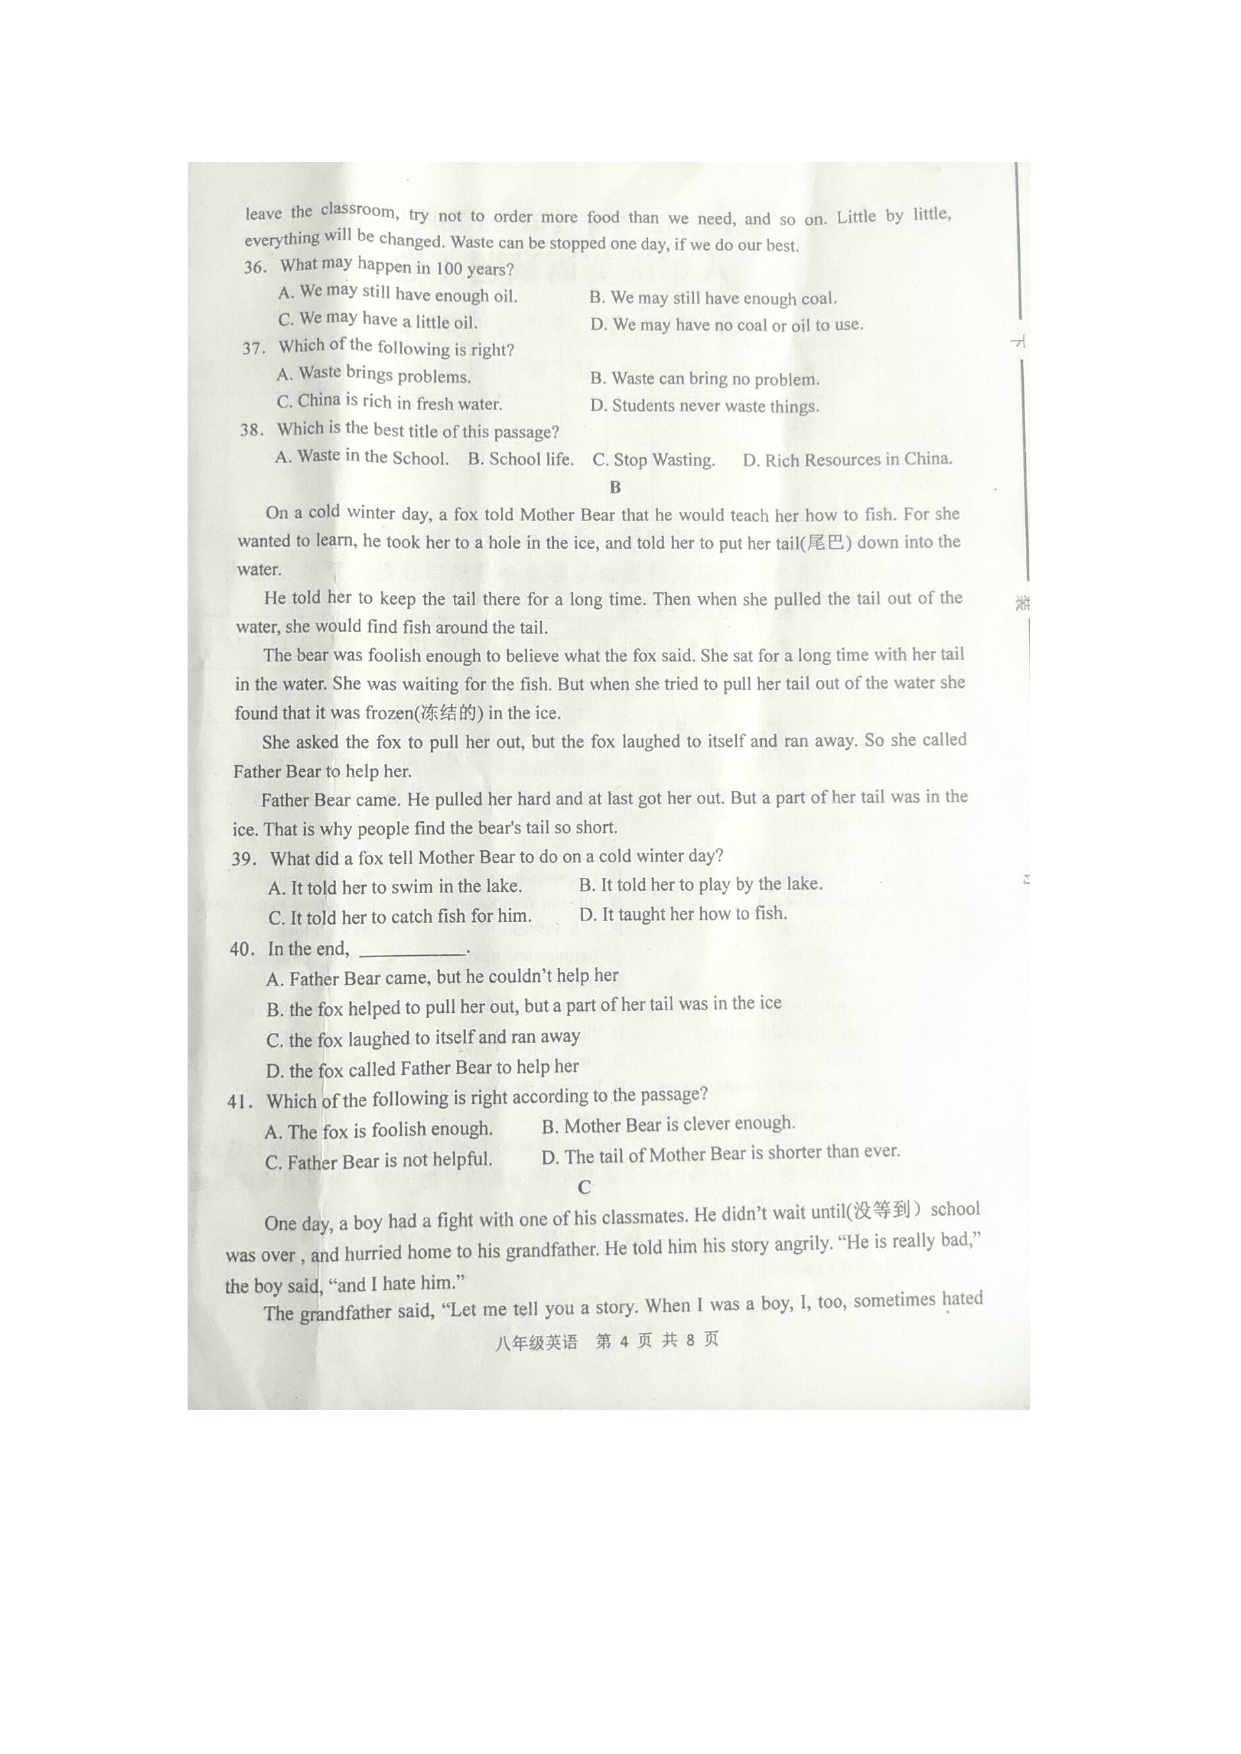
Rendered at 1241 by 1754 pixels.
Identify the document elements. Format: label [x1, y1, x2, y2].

picture [187, 162, 1030, 1410]
